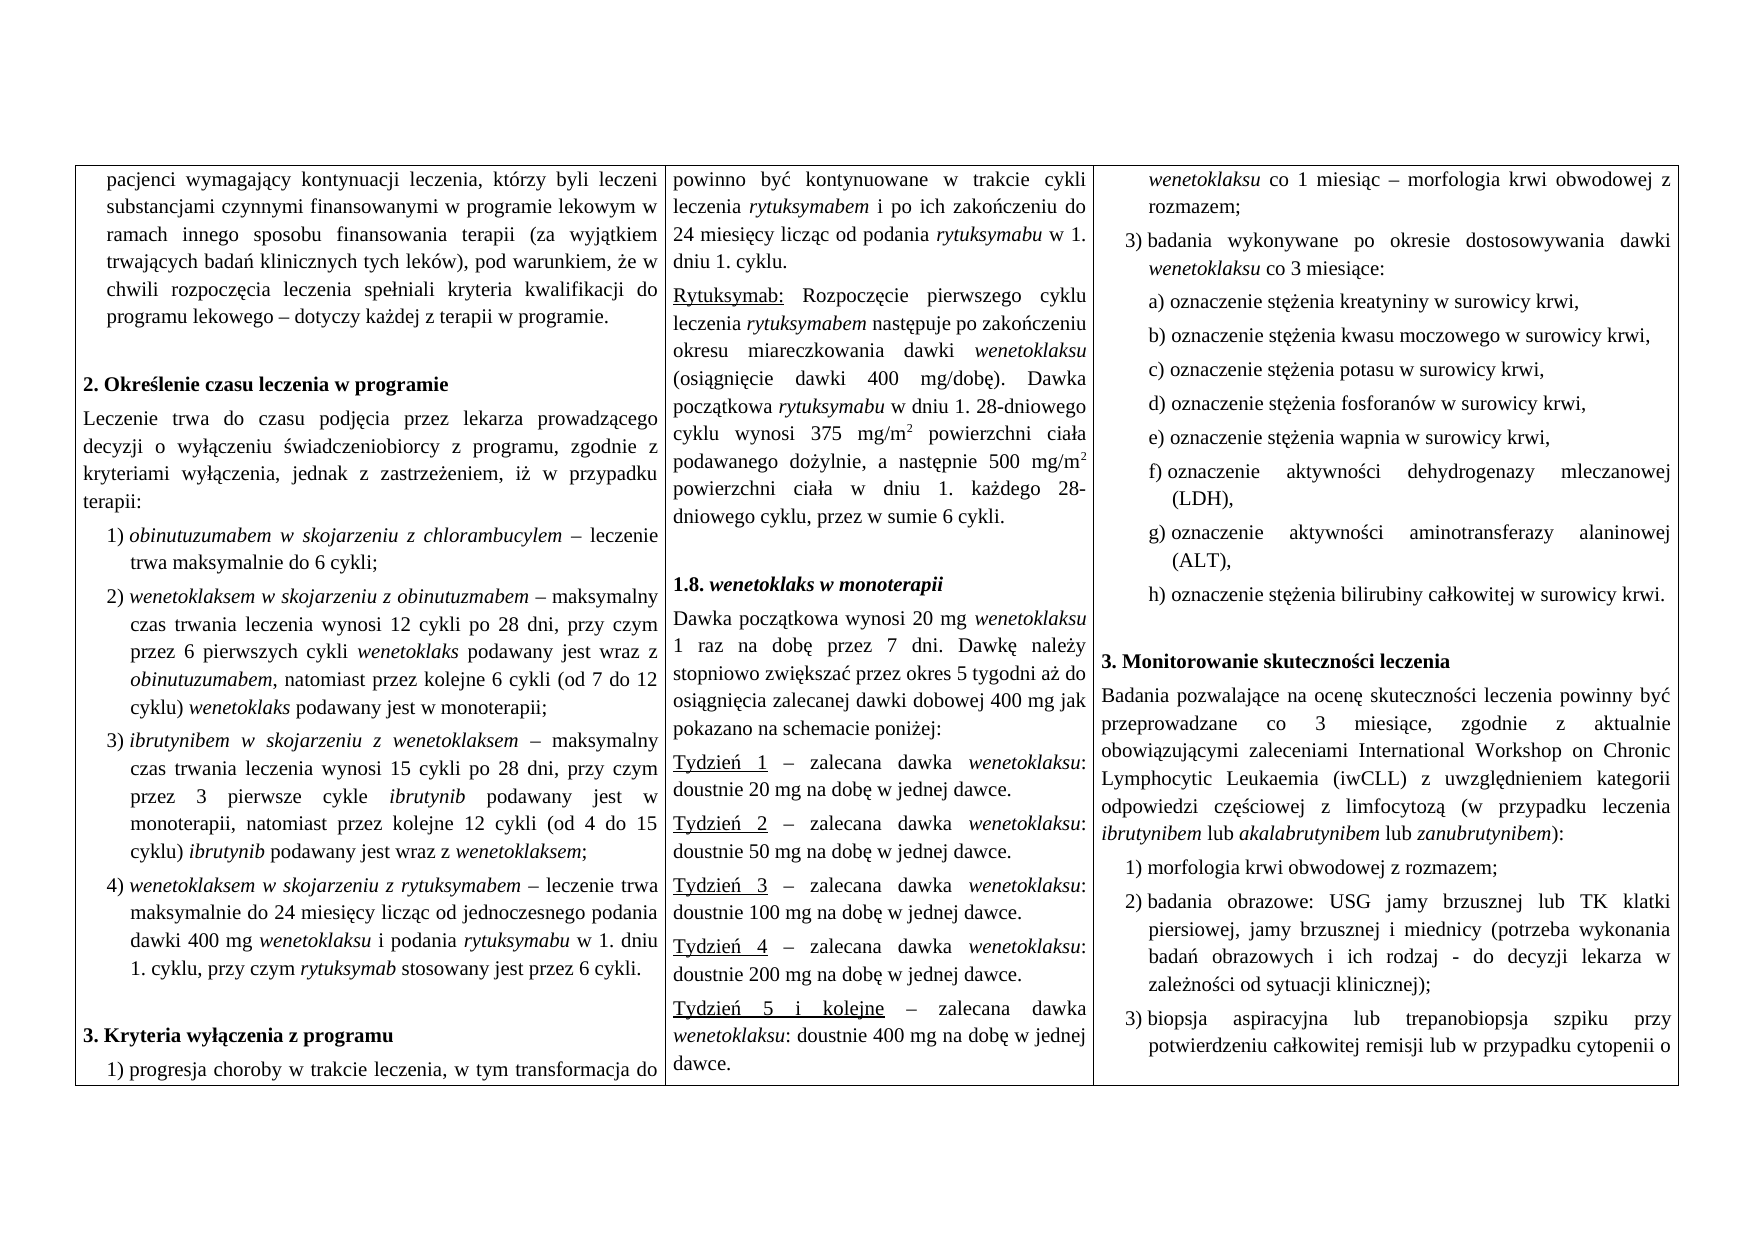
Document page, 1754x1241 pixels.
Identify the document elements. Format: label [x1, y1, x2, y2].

table_cell [666, 166, 1093, 1085]
table_cell [76, 166, 665, 1085]
table_cell [1094, 166, 1678, 1085]
